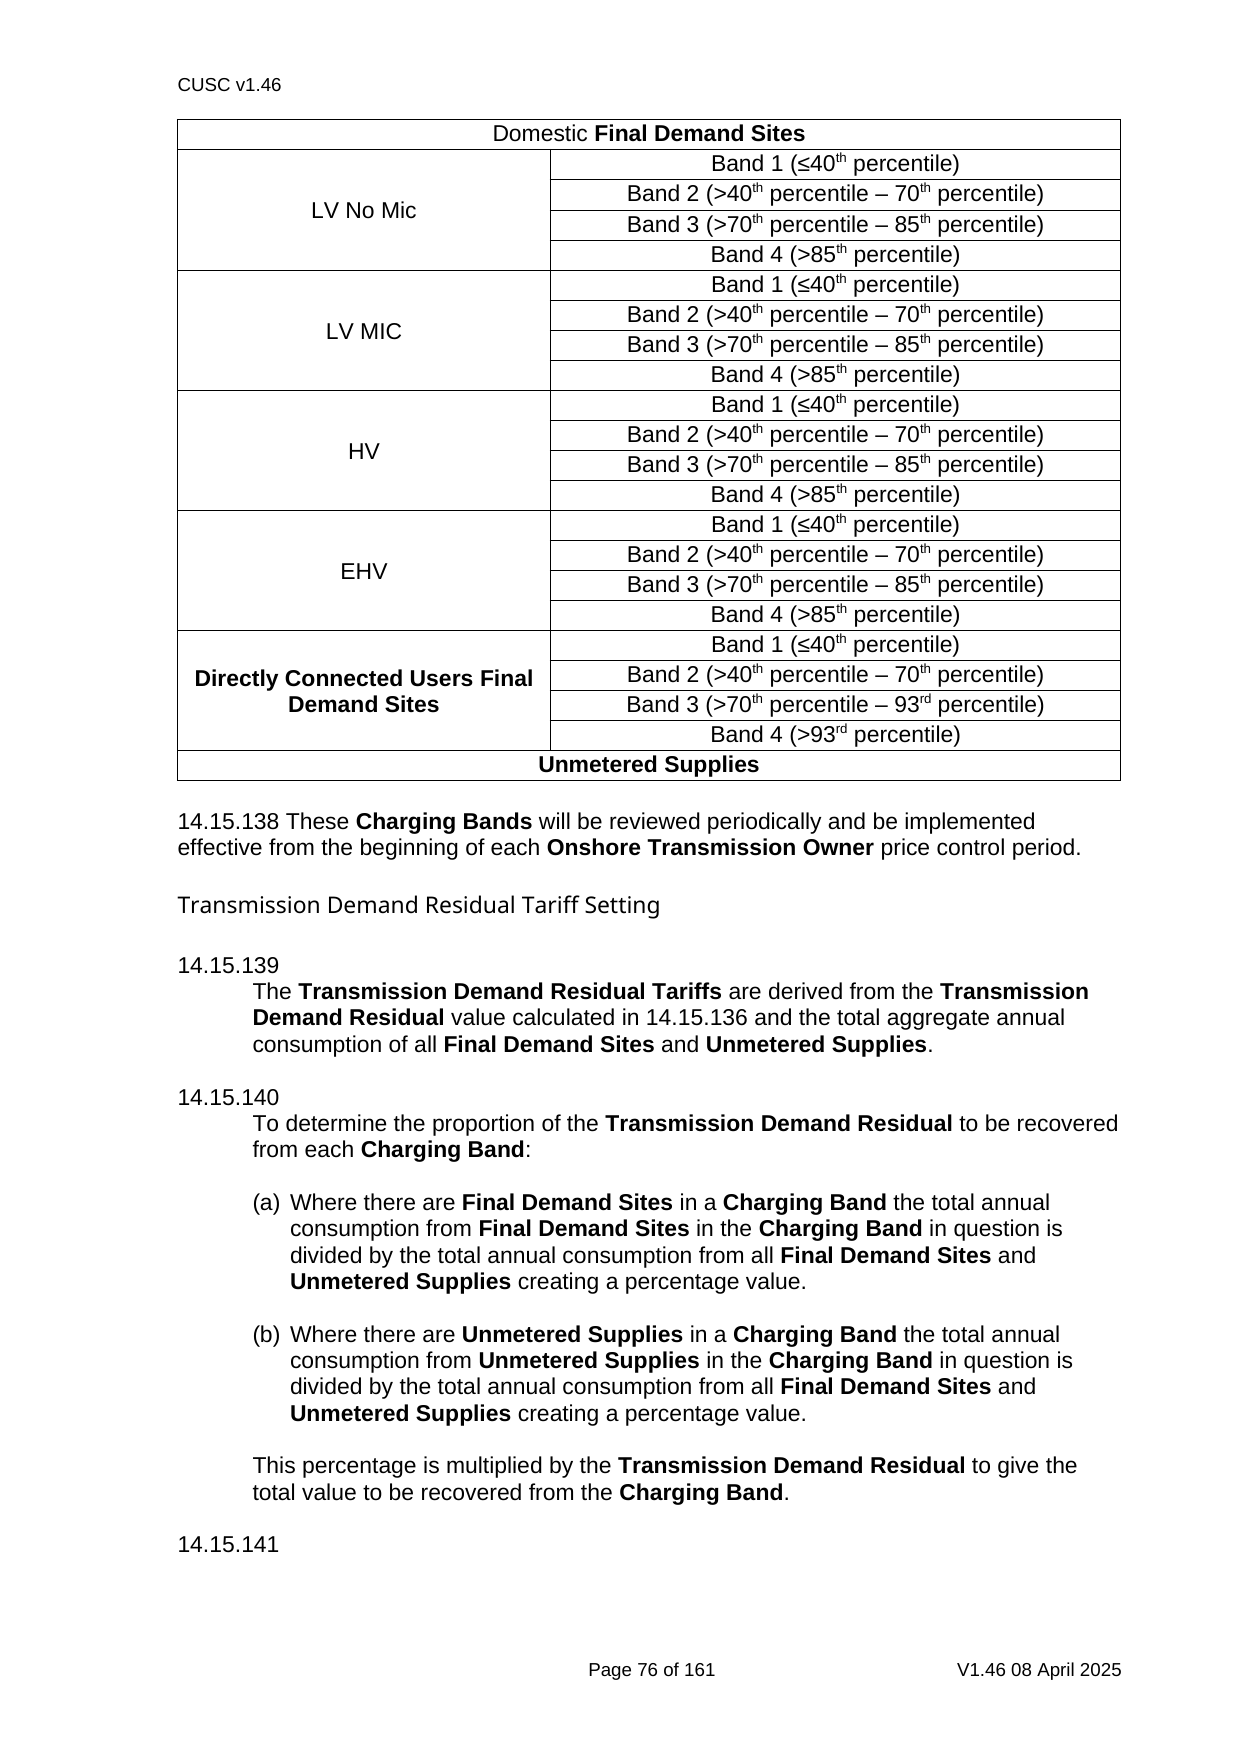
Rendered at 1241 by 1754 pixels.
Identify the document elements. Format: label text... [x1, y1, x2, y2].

table_cell Band 3 (>70th percentile – 85th percentile) [551, 571, 1120, 600]
text To determine the proportion of the Transmission Demand Residual to be recovered from each Charging Band: [252, 1110, 1121, 1162]
table_cell Band 2 (>40th percentile – 70th percentile) [551, 541, 1120, 570]
table_cell Band 3 (>70th percentile – 85th percentile) [551, 211, 1120, 240]
text 14.15.140 [177, 1083, 1121, 1110]
table_cell Band 1 (≤40th percentile) [551, 150, 1120, 179]
table_cell Directly Connected Users Final Demand Sites [178, 631, 550, 750]
text 14.15.141 [177, 1531, 1121, 1558]
table_cell Band 4 (>85th percentile) [551, 361, 1120, 390]
table_cell Band 3 (>70th percentile – 85th percentile) [551, 451, 1120, 480]
table_cell HV [178, 391, 550, 510]
text 14.15.139 [177, 952, 1121, 978]
table_cell Band 4 (>85th percentile) [551, 601, 1120, 630]
table_cell Unmetered Supplies [178, 751, 1120, 780]
table_cell Band 2 (>40th percentile – 70th percentile) [551, 301, 1120, 330]
table_cell Band 4 (>85th percentile) [551, 241, 1120, 270]
table_cell Band 2 (>40th percentile – 70th percentile) [551, 421, 1120, 450]
text Transmission Demand Residual Tariff Setting [177, 889, 1121, 920]
list Where there are Final Demand Sites in a Charging Band the total annual consumption from Final Demand Sites in the Charging Band in question is divided by the total annual consumption from all Final Demand Sites and Unmetered Supplies creating a percentage value. [252, 1189, 1121, 1294]
table_cell EHV [178, 511, 550, 630]
table_cell Band 2 (>40th percentile – 70th percentile) [551, 180, 1120, 210]
table_cell Band 3 (>70th percentile – 85th percentile) [551, 331, 1120, 360]
text The Transmission Demand Residual Tariffs are derived from the Transmission Demand Residual value calculated in 14.15.136 and the total aggregate annual consumption of all Final Demand Sites and Unmetered Supplies. [252, 978, 1121, 1057]
table_cell Band 1 (≤40th percentile) [551, 271, 1120, 300]
table_cell LV No Mic [178, 150, 550, 270]
table_cell Band 1 (≤40th percentile) [551, 631, 1120, 660]
table_cell LV MIC [178, 271, 550, 390]
table_cell Band 4 (>85th percentile) [551, 481, 1120, 510]
table_cell Band 4 (>93rd percentile) [551, 721, 1120, 750]
table_cell Band 2 (>40th percentile – 70th percentile) [551, 661, 1120, 690]
table_header Domestic Final Demand Sites [178, 120, 1120, 149]
list Where there are Unmetered Supplies in a Charging Band the total annual consumption from Unmetered Supplies in the Charging Band in question is divided by the total annual consumption from all Final Demand Sites and Unmetered Supplies creating a percentage value. [252, 1321, 1121, 1426]
table_cell Band 1 (≤40th percentile) [551, 391, 1120, 420]
text 14.15.138 These Charging Bands will be reviewed periodically and be implemented effective from the beginning of each Onshore Transmission Owner price control period. [177, 808, 1121, 860]
table_cell Band 1 (≤40th percentile) [551, 511, 1120, 540]
text This percentage is multiplied by the Transmission Demand Residual to give the total value to be recovered from the Charging Band. [252, 1452, 1121, 1505]
table_cell Band 3 (>70th percentile – 93rd percentile) [551, 691, 1120, 720]
